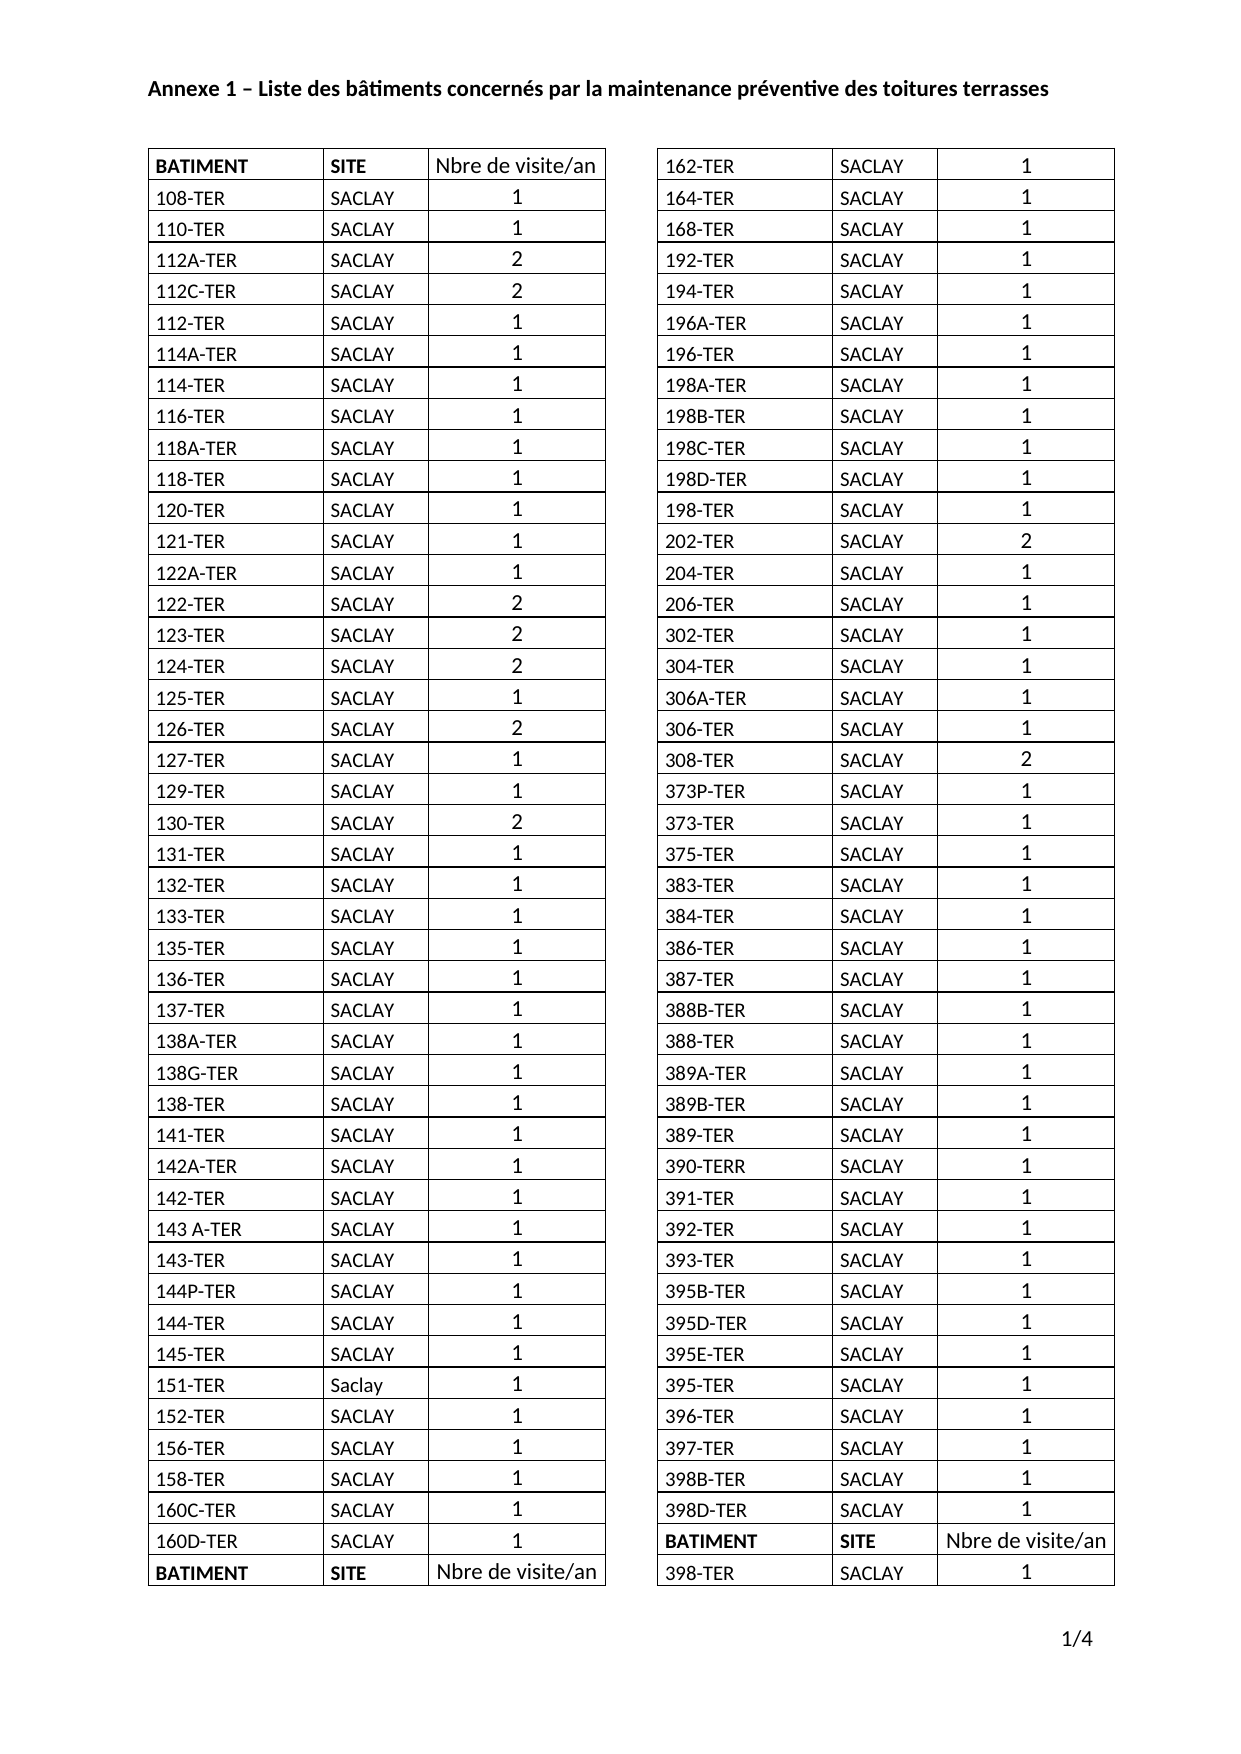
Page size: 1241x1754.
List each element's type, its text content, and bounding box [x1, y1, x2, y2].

table_cell 1 [429, 743, 605, 773]
table_cell SACLAY [833, 1461, 937, 1491]
table_cell 2 [429, 618, 605, 648]
table_cell SACLAY [833, 274, 937, 304]
table_cell 1 [938, 961, 1114, 991]
table_cell 132-TER [149, 868, 323, 898]
table_cell SACLAY [324, 430, 428, 460]
table_cell 1 [429, 1024, 605, 1054]
table_cell 1 [938, 305, 1114, 335]
table_cell 151-TER [149, 1368, 323, 1398]
table_cell SACLAY [324, 461, 428, 491]
table_cell 1 [429, 1086, 605, 1116]
table_cell 114A-TER [149, 336, 323, 366]
table_cell 122A-TER [149, 555, 323, 585]
table_cell SACLAY [324, 930, 428, 960]
table_cell SACLAY [833, 618, 937, 648]
table_cell SACLAY [324, 743, 428, 773]
table_cell 1 [429, 1149, 605, 1179]
table_cell 112C-TER [149, 274, 323, 304]
table_cell 138-TER [149, 1086, 323, 1116]
table_cell 1 [938, 149, 1114, 179]
table_cell 121-TER [149, 524, 323, 554]
table_cell 389A-TER [658, 1055, 832, 1085]
table_header Nbre de visite/an [429, 149, 605, 179]
table_cell 162-TER [658, 149, 832, 179]
table_cell SACLAY [324, 1524, 428, 1554]
table_cell 125-TER [149, 680, 323, 710]
table_cell 1 [429, 1305, 605, 1335]
table_cell SACLAY [324, 243, 428, 273]
table_cell SACLAY [833, 1118, 937, 1148]
table_cell 388B-TER [658, 993, 832, 1023]
table_cell 1 [429, 1493, 605, 1523]
table_cell SACLAY [833, 1493, 937, 1523]
table_cell SACLAY [833, 1243, 937, 1273]
table_cell SACLAY [833, 1368, 937, 1398]
table_cell SACLAY [833, 555, 937, 585]
table_cell 383-TER [658, 868, 832, 898]
table_cell 308-TER [658, 743, 832, 773]
table_cell 1 [429, 368, 605, 398]
table_cell 1 [938, 1118, 1114, 1148]
table_cell 124-TER [149, 649, 323, 679]
table_cell 198-TER [658, 493, 832, 523]
table_cell 1 [429, 1211, 605, 1241]
table_cell 112A-TER [149, 243, 323, 273]
table_cell 192-TER [658, 243, 832, 273]
table_cell 116-TER [149, 399, 323, 429]
table_cell SACLAY [833, 930, 937, 960]
table_cell SACLAY [324, 1024, 428, 1054]
table_cell 130-TER [149, 805, 323, 835]
table_cell SACLAY [324, 305, 428, 335]
table_cell SACLAY [833, 399, 937, 429]
table_cell 373-TER [658, 805, 832, 835]
table_cell 1 [429, 1368, 605, 1398]
table_cell SACLAY [833, 680, 937, 710]
table_cell 196A-TER [658, 305, 832, 335]
table_cell 2 [429, 649, 605, 679]
table_cell SITE [833, 1524, 937, 1554]
table_cell SACLAY [833, 1430, 937, 1460]
table_cell 306-TER [658, 711, 832, 741]
table_cell 1 [938, 805, 1114, 835]
table_cell BATIMENT [149, 1555, 323, 1585]
table_cell SACLAY [833, 1055, 937, 1085]
table_cell 138G-TER [149, 1055, 323, 1085]
table_cell 1 [938, 1430, 1114, 1460]
table_cell 396-TER [658, 1399, 832, 1429]
table_cell 160C-TER [149, 1493, 323, 1523]
table_cell 1 [938, 836, 1114, 866]
table_cell 1 [429, 680, 605, 710]
table_cell 168-TER [658, 211, 832, 241]
table_cell 1 [429, 1524, 605, 1554]
table_cell SACLAY [324, 1118, 428, 1148]
table_cell 398B-TER [658, 1461, 832, 1491]
table_cell 1 [429, 524, 605, 554]
table_cell SACLAY [324, 336, 428, 366]
table_cell 144P-TER [149, 1274, 323, 1304]
table_cell 137-TER [149, 993, 323, 1023]
table_cell SACLAY [833, 1086, 937, 1116]
table_cell 108-TER [149, 180, 323, 210]
table_cell SACLAY [833, 743, 937, 773]
table_cell SACLAY [833, 1305, 937, 1335]
table_cell SACLAY [833, 774, 937, 804]
table_cell SACLAY [324, 618, 428, 648]
table_cell 1 [938, 649, 1114, 679]
table_cell 114-TER [149, 368, 323, 398]
table_cell Saclay [324, 1368, 428, 1398]
table_cell 126-TER [149, 711, 323, 741]
table_cell 1 [938, 555, 1114, 585]
table_cell 1 [429, 336, 605, 366]
table_cell SACLAY [833, 1211, 937, 1241]
table_cell SACLAY [324, 1430, 428, 1460]
table_cell 1 [938, 711, 1114, 741]
table_cell 144-TER [149, 1305, 323, 1335]
table_cell SACLAY [324, 555, 428, 585]
table_cell 1 [938, 430, 1114, 460]
table_cell SACLAY [324, 711, 428, 741]
table_cell SACLAY [833, 1180, 937, 1210]
table_cell 1 [938, 1055, 1114, 1085]
table_cell 397-TER [658, 1430, 832, 1460]
table_cell SACLAY [324, 211, 428, 241]
table_cell 135-TER [149, 930, 323, 960]
table_cell 1 [429, 1118, 605, 1148]
table_cell 388-TER [658, 1024, 832, 1054]
table_cell SACLAY [324, 1274, 428, 1304]
table_cell SITE [324, 1555, 428, 1585]
table_cell 1 [429, 305, 605, 335]
table_cell 1 [938, 1336, 1114, 1366]
table_cell SACLAY [324, 1493, 428, 1523]
table_cell SACLAY [324, 524, 428, 554]
table_cell 156-TER [149, 1430, 323, 1460]
table_cell 129-TER [149, 774, 323, 804]
table_cell 2 [938, 743, 1114, 773]
table_cell 1 [938, 1211, 1114, 1241]
table_cell 127-TER [149, 743, 323, 773]
table_cell SACLAY [833, 1399, 937, 1429]
table_cell 1 [429, 1336, 605, 1366]
table_cell 198B-TER [658, 399, 832, 429]
table_cell 1 [429, 899, 605, 929]
table_cell 1 [938, 930, 1114, 960]
table_cell 1 [938, 1368, 1114, 1398]
table_cell SACLAY [324, 680, 428, 710]
table_cell 1 [429, 1399, 605, 1429]
table_cell BATIMENT [658, 1524, 832, 1554]
table_cell 1 [938, 1024, 1114, 1054]
table_cell Nbre de visite/an [429, 1555, 605, 1585]
table_cell SACLAY [324, 961, 428, 991]
table_cell 1 [938, 211, 1114, 241]
table_cell SACLAY [833, 211, 937, 241]
table_cell 1 [938, 399, 1114, 429]
table_cell 118A-TER [149, 430, 323, 460]
table_cell 164-TER [658, 180, 832, 210]
table_cell 120-TER [149, 493, 323, 523]
table_cell SACLAY [324, 1180, 428, 1210]
table_cell 1 [938, 618, 1114, 648]
table_cell SACLAY [324, 649, 428, 679]
table_cell 1 [938, 493, 1114, 523]
table_cell SACLAY [324, 399, 428, 429]
table_cell 2 [938, 524, 1114, 554]
table_cell 373P-TER [658, 774, 832, 804]
table_cell 1 [938, 1274, 1114, 1304]
table_cell 142-TER [149, 1180, 323, 1210]
table_cell 194-TER [658, 274, 832, 304]
table_cell 136-TER [149, 961, 323, 991]
table_cell 206-TER [658, 586, 832, 616]
table_cell 393-TER [658, 1243, 832, 1273]
table_cell 1 [938, 1493, 1114, 1523]
table_cell 1 [429, 211, 605, 241]
table_cell SACLAY [324, 836, 428, 866]
table_cell SACLAY [833, 430, 937, 460]
table_cell 2 [429, 274, 605, 304]
table_header BATIMENT [149, 149, 323, 179]
table_cell 1 [938, 680, 1114, 710]
table_cell 1 [938, 1180, 1114, 1210]
table_cell 204-TER [658, 555, 832, 585]
table_cell 1 [429, 1430, 605, 1460]
table_cell 2 [429, 711, 605, 741]
table_cell SACLAY [324, 1055, 428, 1085]
table_cell 1 [938, 274, 1114, 304]
table_cell 2 [429, 586, 605, 616]
table_cell SACLAY [833, 868, 937, 898]
table_cell 202-TER [658, 524, 832, 554]
table_cell 389-TER [658, 1118, 832, 1148]
table_cell SACLAY [833, 1149, 937, 1179]
table_cell 1 [429, 1243, 605, 1273]
table_cell 1 [938, 993, 1114, 1023]
table_cell SACLAY [833, 836, 937, 866]
table_cell 1 [938, 899, 1114, 929]
table_cell 1 [429, 930, 605, 960]
table_cell SACLAY [833, 368, 937, 398]
table_cell 395B-TER [658, 1274, 832, 1304]
table_cell SACLAY [324, 1211, 428, 1241]
table_cell SACLAY [833, 649, 937, 679]
table_cell SACLAY [833, 1024, 937, 1054]
table_cell 1 [938, 1305, 1114, 1335]
table_cell 2 [429, 805, 605, 835]
table_cell 306A-TER [658, 680, 832, 710]
table_cell SACLAY [324, 1243, 428, 1273]
table_cell 375-TER [658, 836, 832, 866]
table_cell 1 [938, 243, 1114, 273]
table_cell SACLAY [833, 180, 937, 210]
table_cell SACLAY [324, 368, 428, 398]
table_cell 198A-TER [658, 368, 832, 398]
table_cell 389B-TER [658, 1086, 832, 1116]
table_cell 1 [429, 961, 605, 991]
table_cell 112-TER [149, 305, 323, 335]
table_cell 160D-TER [149, 1524, 323, 1554]
table_cell 131-TER [149, 836, 323, 866]
table_header SITE [324, 149, 428, 179]
table_cell 1 [938, 586, 1114, 616]
table_cell 1 [938, 1399, 1114, 1429]
table_cell SACLAY [324, 586, 428, 616]
table_cell 1 [938, 1555, 1114, 1585]
table_cell SACLAY [833, 1555, 937, 1585]
table_cell 1 [429, 774, 605, 804]
table_cell SACLAY [833, 243, 937, 273]
table_cell 1 [429, 1461, 605, 1491]
table_cell 138A-TER [149, 1024, 323, 1054]
table_cell 145-TER [149, 1336, 323, 1366]
table_cell SACLAY [833, 1336, 937, 1366]
table_cell 198C-TER [658, 430, 832, 460]
table_cell SACLAY [833, 805, 937, 835]
table_cell 1 [938, 1243, 1114, 1273]
table_cell SACLAY [833, 993, 937, 1023]
table_cell 384-TER [658, 899, 832, 929]
table_cell 304-TER [658, 649, 832, 679]
table_cell 198D-TER [658, 461, 832, 491]
table_cell 110-TER [149, 211, 323, 241]
table_cell 1 [429, 1180, 605, 1210]
table_cell 1 [429, 180, 605, 210]
table_cell 302-TER [658, 618, 832, 648]
table_cell Nbre de visite/an [938, 1524, 1114, 1554]
table_cell 1 [938, 1149, 1114, 1179]
table_cell 2 [429, 243, 605, 273]
table_cell SACLAY [833, 586, 937, 616]
table_cell 141-TER [149, 1118, 323, 1148]
table_cell SACLAY [833, 461, 937, 491]
table_cell SACLAY [833, 336, 937, 366]
table_cell 158-TER [149, 1461, 323, 1491]
table_cell 122-TER [149, 586, 323, 616]
table_cell 1 [429, 1274, 605, 1304]
table_cell SACLAY [324, 1305, 428, 1335]
table_cell SACLAY [324, 1149, 428, 1179]
table_cell 1 [938, 1461, 1114, 1491]
table_cell 1 [429, 836, 605, 866]
table_cell 395-TER [658, 1368, 832, 1398]
table_cell SACLAY [324, 868, 428, 898]
table_cell 1 [938, 868, 1114, 898]
table_cell 390-TERR [658, 1149, 832, 1179]
table_cell SACLAY [324, 1399, 428, 1429]
table_cell 395E-TER [658, 1336, 832, 1366]
table_cell 1 [429, 399, 605, 429]
table_cell 1 [938, 336, 1114, 366]
table_cell SACLAY [324, 899, 428, 929]
table_cell 1 [429, 555, 605, 585]
table_cell SACLAY [324, 774, 428, 804]
table_cell 123-TER [149, 618, 323, 648]
table_cell 398D-TER [658, 1493, 832, 1523]
table_cell SACLAY [324, 274, 428, 304]
table_cell 387-TER [658, 961, 832, 991]
table_cell SACLAY [833, 899, 937, 929]
table_cell SACLAY [324, 180, 428, 210]
table_cell SACLAY [324, 493, 428, 523]
table_cell SACLAY [324, 1336, 428, 1366]
table_cell 391-TER [658, 1180, 832, 1210]
table_cell 1 [938, 180, 1114, 210]
table_cell 386-TER [658, 930, 832, 960]
table_cell 133-TER [149, 899, 323, 929]
table_cell SACLAY [833, 149, 937, 179]
table_cell SACLAY [324, 1461, 428, 1491]
table_cell 196-TER [658, 336, 832, 366]
table_cell 118-TER [149, 461, 323, 491]
table_cell SACLAY [833, 711, 937, 741]
table_cell 1 [429, 993, 605, 1023]
table_cell SACLAY [324, 1086, 428, 1116]
table_cell SACLAY [833, 961, 937, 991]
table_cell 152-TER [149, 1399, 323, 1429]
table_cell SACLAY [324, 805, 428, 835]
table_cell 395D-TER [658, 1305, 832, 1335]
table_cell 1 [429, 461, 605, 491]
table_cell SACLAY [324, 993, 428, 1023]
table_cell SACLAY [833, 1274, 937, 1304]
table_cell 1 [938, 461, 1114, 491]
table_cell 1 [429, 493, 605, 523]
table_cell 1 [429, 1055, 605, 1085]
table_cell SACLAY [833, 305, 937, 335]
table_cell 143-TER [149, 1243, 323, 1273]
table_cell 142A-TER [149, 1149, 323, 1179]
table_cell 1 [429, 868, 605, 898]
table_cell SACLAY [833, 493, 937, 523]
table_cell 1 [429, 430, 605, 460]
table_cell SACLAY [833, 524, 937, 554]
table_cell 1 [938, 368, 1114, 398]
table_cell 1 [938, 1086, 1114, 1116]
table_cell 1 [938, 774, 1114, 804]
table_cell 392-TER [658, 1211, 832, 1241]
table_cell 143 A-TER [149, 1211, 323, 1241]
table_cell 398-TER [658, 1555, 832, 1585]
